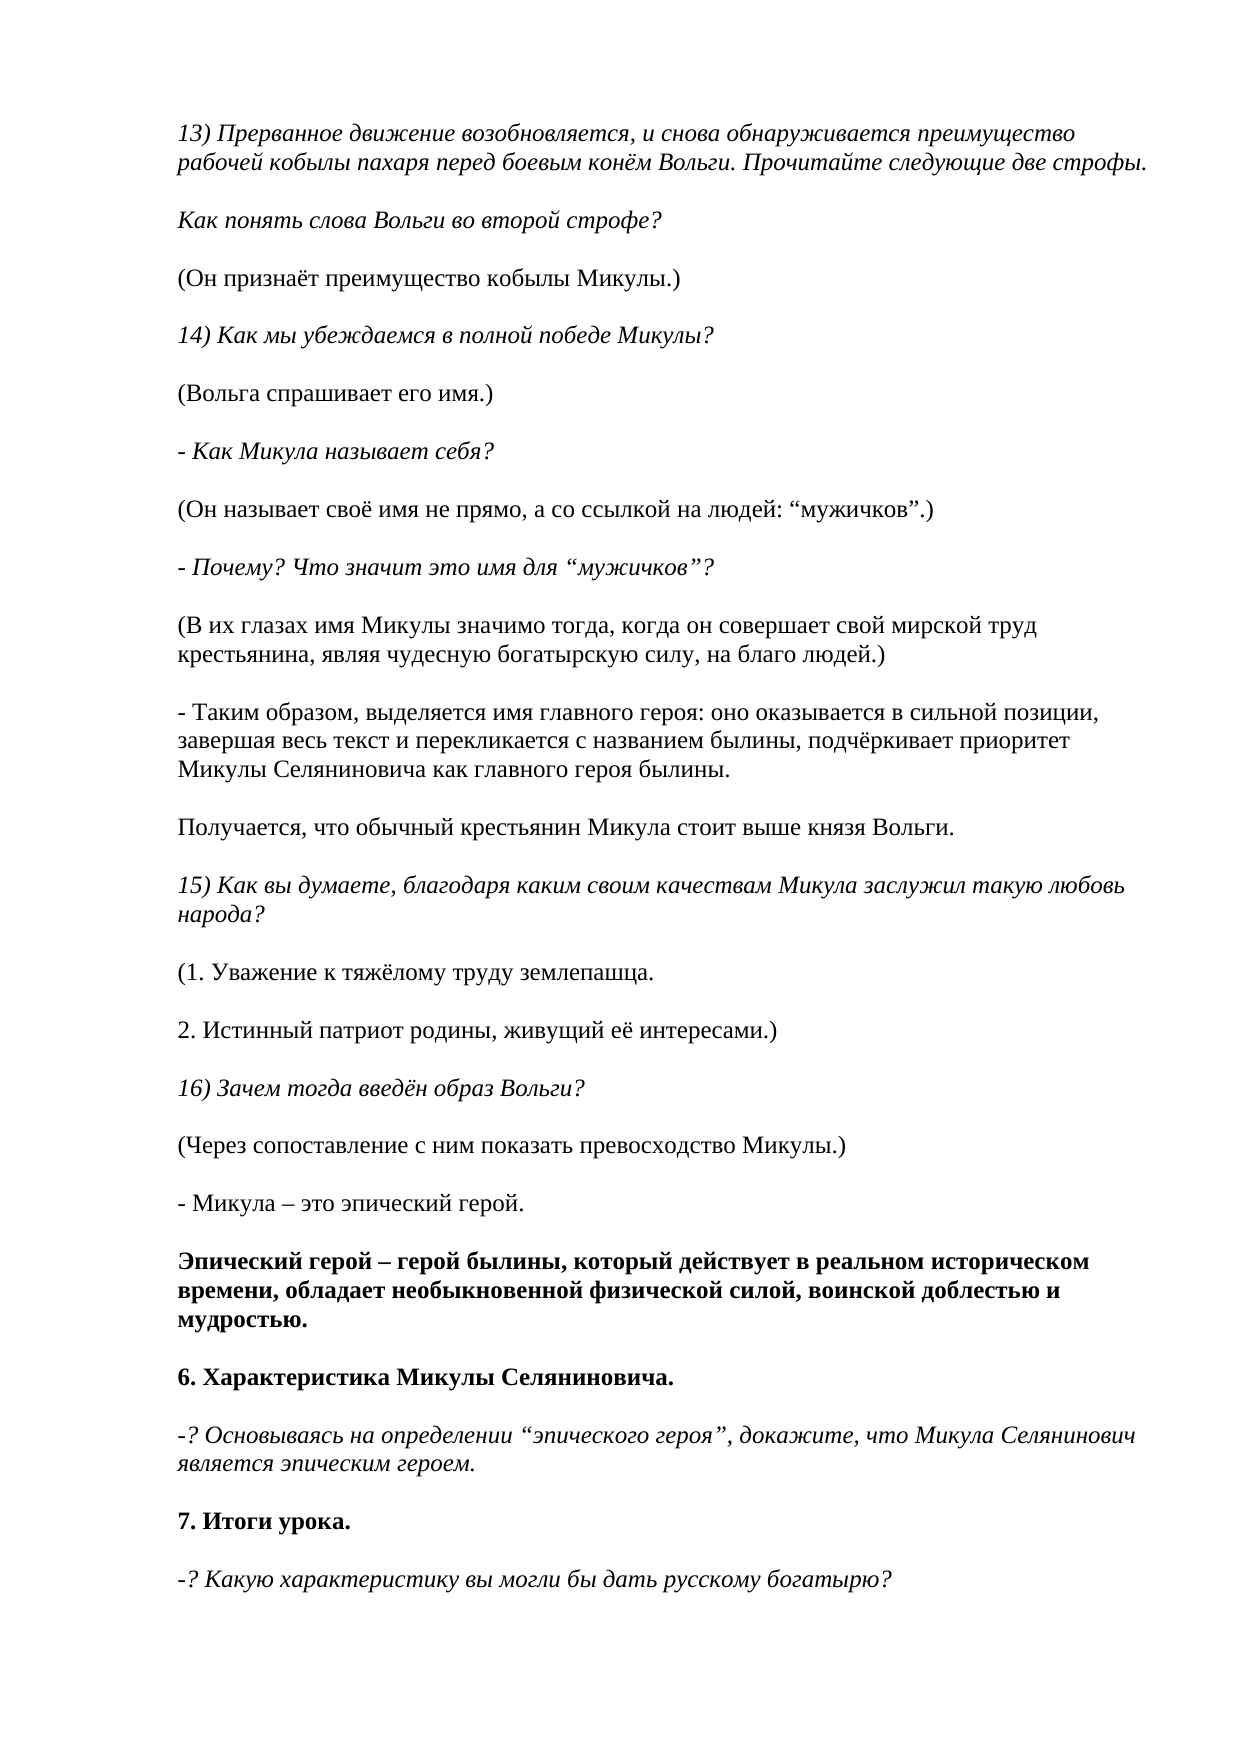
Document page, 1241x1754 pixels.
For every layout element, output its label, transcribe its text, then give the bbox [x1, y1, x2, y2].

text - Почему? Что значит это имя для “мужичков”? [177, 552, 1152, 581]
text Получается, что обычный крестьянин Микула стоит выше князя Вольги. [177, 812, 1152, 841]
text (Он признаёт преимущество кобылы Микулы.) [177, 263, 1152, 291]
text Как понять слова Вольги во второй строфе? [177, 205, 1152, 233]
text 14) Как мы убеждаемся в полной победе Микулы? [177, 321, 1152, 349]
text 15) Как вы думаете, благодаря каким своим качествам Микула заслужил такую любовь народа? [177, 870, 1152, 928]
text (Вольга спрашивает его имя.) [177, 378, 1152, 407]
text -? Основываясь на определении “эпического героя”, докажите, что Микула Селянинович является эпическим героем. [177, 1420, 1152, 1477]
text 13) Прерванное движение возобновляется, и снова обнаруживается преимущество рабочей кобылы пахаря перед боевым конём Вольги. Прочитайте следующие две строфы. [177, 118, 1152, 176]
text (Он называет своё имя не прямо, а со ссылкой на людей: “мужичков”.) [177, 494, 1152, 523]
text (В их глазах имя Микулы значимо тогда, когда он совершает свой мирской труд крестьянина, являя чудесную богатырскую силу, на благо людей.) [177, 610, 1152, 668]
text 7. Итоги урока. [177, 1506, 1152, 1535]
text 16) Зачем тогда введён образ Вольги? [177, 1073, 1152, 1101]
text (1. Уважение к тяжёлому труду землепашца. [177, 957, 1152, 986]
text (Через сопоставление с ним показать превосходство Микулы.) [177, 1131, 1152, 1159]
text 2. Истинный патриот родины, живущий её интересами.) [177, 1015, 1152, 1043]
text Эпический герой – герой былины, который действует в реальном историческом времени, обладает необыкновенной физической силой, воинской доблестью и мудростью. [177, 1246, 1152, 1333]
text - Микула – это эпический герой. [177, 1188, 1152, 1217]
text -? Какую характеристику вы могли бы дать русскому богатырю? [177, 1564, 1152, 1593]
text - Как Микула называет себя? [177, 436, 1152, 465]
text 6. Характеристика Микулы Селяниновича. [177, 1362, 1152, 1391]
text - Таким образом, выделяется имя главного героя: оно оказывается в сильной позиции, завершая весь текст и перекликается с названием былины, подчёркивает приоритет Микулы Селяниновича как главного героя былины. [177, 697, 1152, 783]
